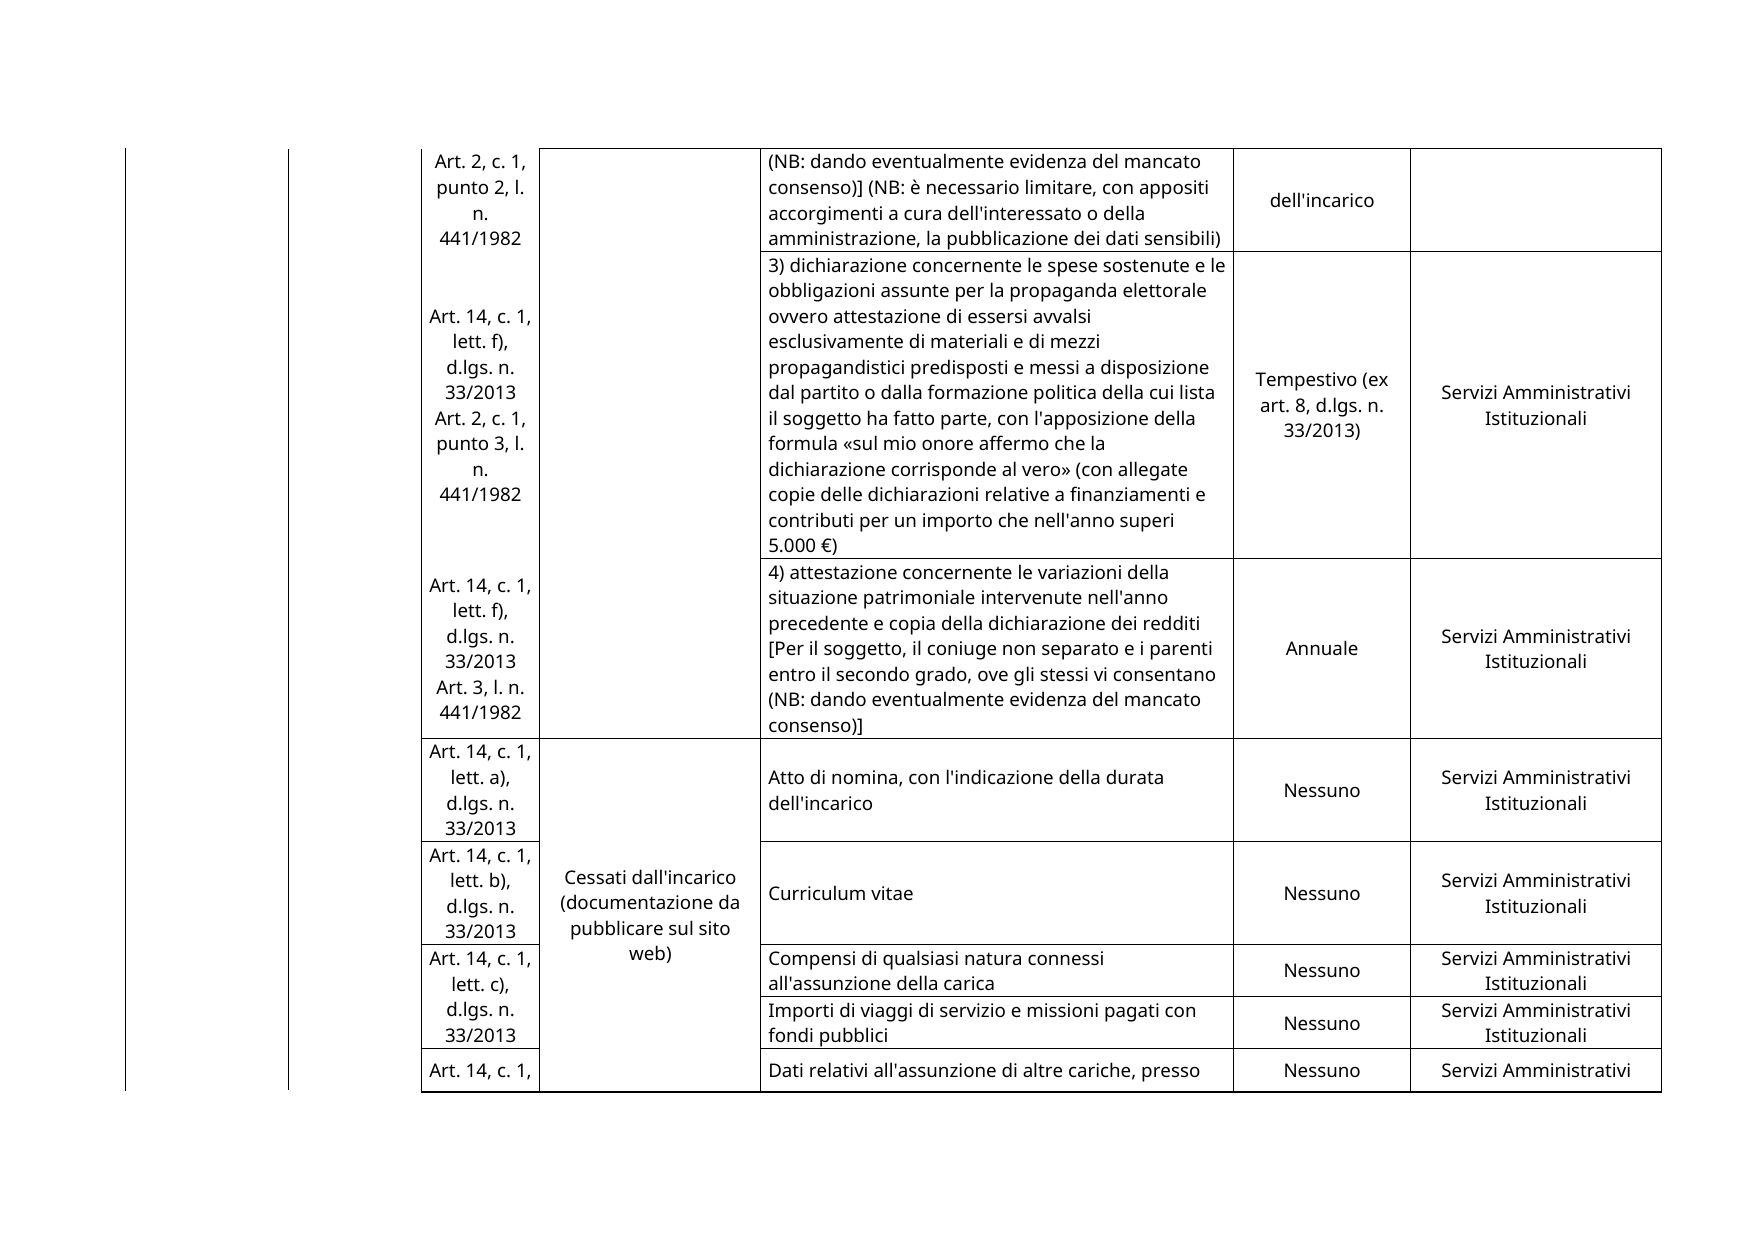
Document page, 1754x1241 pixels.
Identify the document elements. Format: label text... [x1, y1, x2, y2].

table_cell Nessuno [1234, 945, 1410, 996]
table_cell Atto di nomina, con l'indicazione della durata dell'incarico [761, 739, 1233, 841]
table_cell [422, 1049, 539, 1091]
table_cell Art. 14, c. 1, lett. f), d.lgs. n. 33/2013 Art. 2, c. 1, punto 3, l. n. 441/1982 [422, 251, 539, 558]
table_cell Art. 14, c. 1, lett. f), d.lgs. n. 33/2013 Art. 3, l. n. 441/1982 [422, 558, 539, 738]
table_cell Nessuno [1234, 1049, 1410, 1091]
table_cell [761, 1049, 1233, 1091]
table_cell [761, 149, 1233, 251]
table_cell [1234, 149, 1410, 251]
table_cell Nessuno [1234, 997, 1410, 1048]
table_cell Cessati dall'incarico (documentazione da pubblicare sul sito web) [540, 739, 760, 1091]
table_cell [1411, 149, 1661, 251]
table_cell Importi di viaggi di servizio e missioni pagati con fondi pubblici [761, 997, 1233, 1048]
table_cell Tempestivo (ex art. 8, d.lgs. n. 33/2013) [1234, 252, 1410, 558]
table_cell Curriculum vitae [761, 842, 1233, 944]
table_cell Nessuno [1234, 842, 1410, 944]
table_cell Art. 14, c. 1, lett. b), d.lgs. n. 33/2013 [422, 842, 539, 944]
table_cell Servizi Amministrativi Istituzionali [1411, 997, 1661, 1048]
table_cell Art. 14, c. 1, lett. a), d.lgs. n. 33/2013 [422, 739, 539, 841]
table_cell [422, 148, 539, 251]
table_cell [1411, 1049, 1661, 1091]
table_cell Art. 14, c. 1, lett. c), d.lgs. n. 33/2013 [422, 945, 539, 1048]
table_cell Servizi Amministrativi Istituzionali [1411, 739, 1661, 841]
table_cell Compensi di qualsiasi natura connessi all'assunzione della carica [761, 945, 1233, 996]
table_cell Servizi Amministrativi Istituzionali [1411, 842, 1661, 944]
table_cell 3) dichiarazione concernente le spese sostenute e le obbligazioni assunte per la propaganda elettorale ovvero attestazione di essersi avvalsi esclusivamente di materiali e di mezzi propagandistici predisposti e messi a disposizione dal partito o dalla formazione politica della cui lista il soggetto ha fatto parte, con l'apposizione della formula «sul mio onore affermo che la dichiarazione corrisponde al vero» (con allegate copie delle dichiarazioni relative a finanziamenti e contributi per un importo che nell'anno superi 5.000 €) [761, 252, 1233, 558]
table_cell Nessuno [1234, 739, 1410, 841]
table_cell 4) attestazione concernente le variazioni della situazione patrimoniale intervenute nell'anno precedente e copia della dichiarazione dei redditi [Per il soggetto, il coniuge non separato e i parenti entro il secondo grado, ove gli stessi vi consentano (NB: dando eventualmente evidenza del mancato consenso)] [761, 559, 1233, 738]
table_cell Servizi Amministrativi Istituzionali [1411, 945, 1661, 996]
table_cell Servizi Amministrativi Istituzionali [1411, 252, 1661, 558]
table_cell Servizi Amministrativi Istituzionali [1411, 559, 1661, 738]
table_cell Annuale [1234, 559, 1410, 738]
